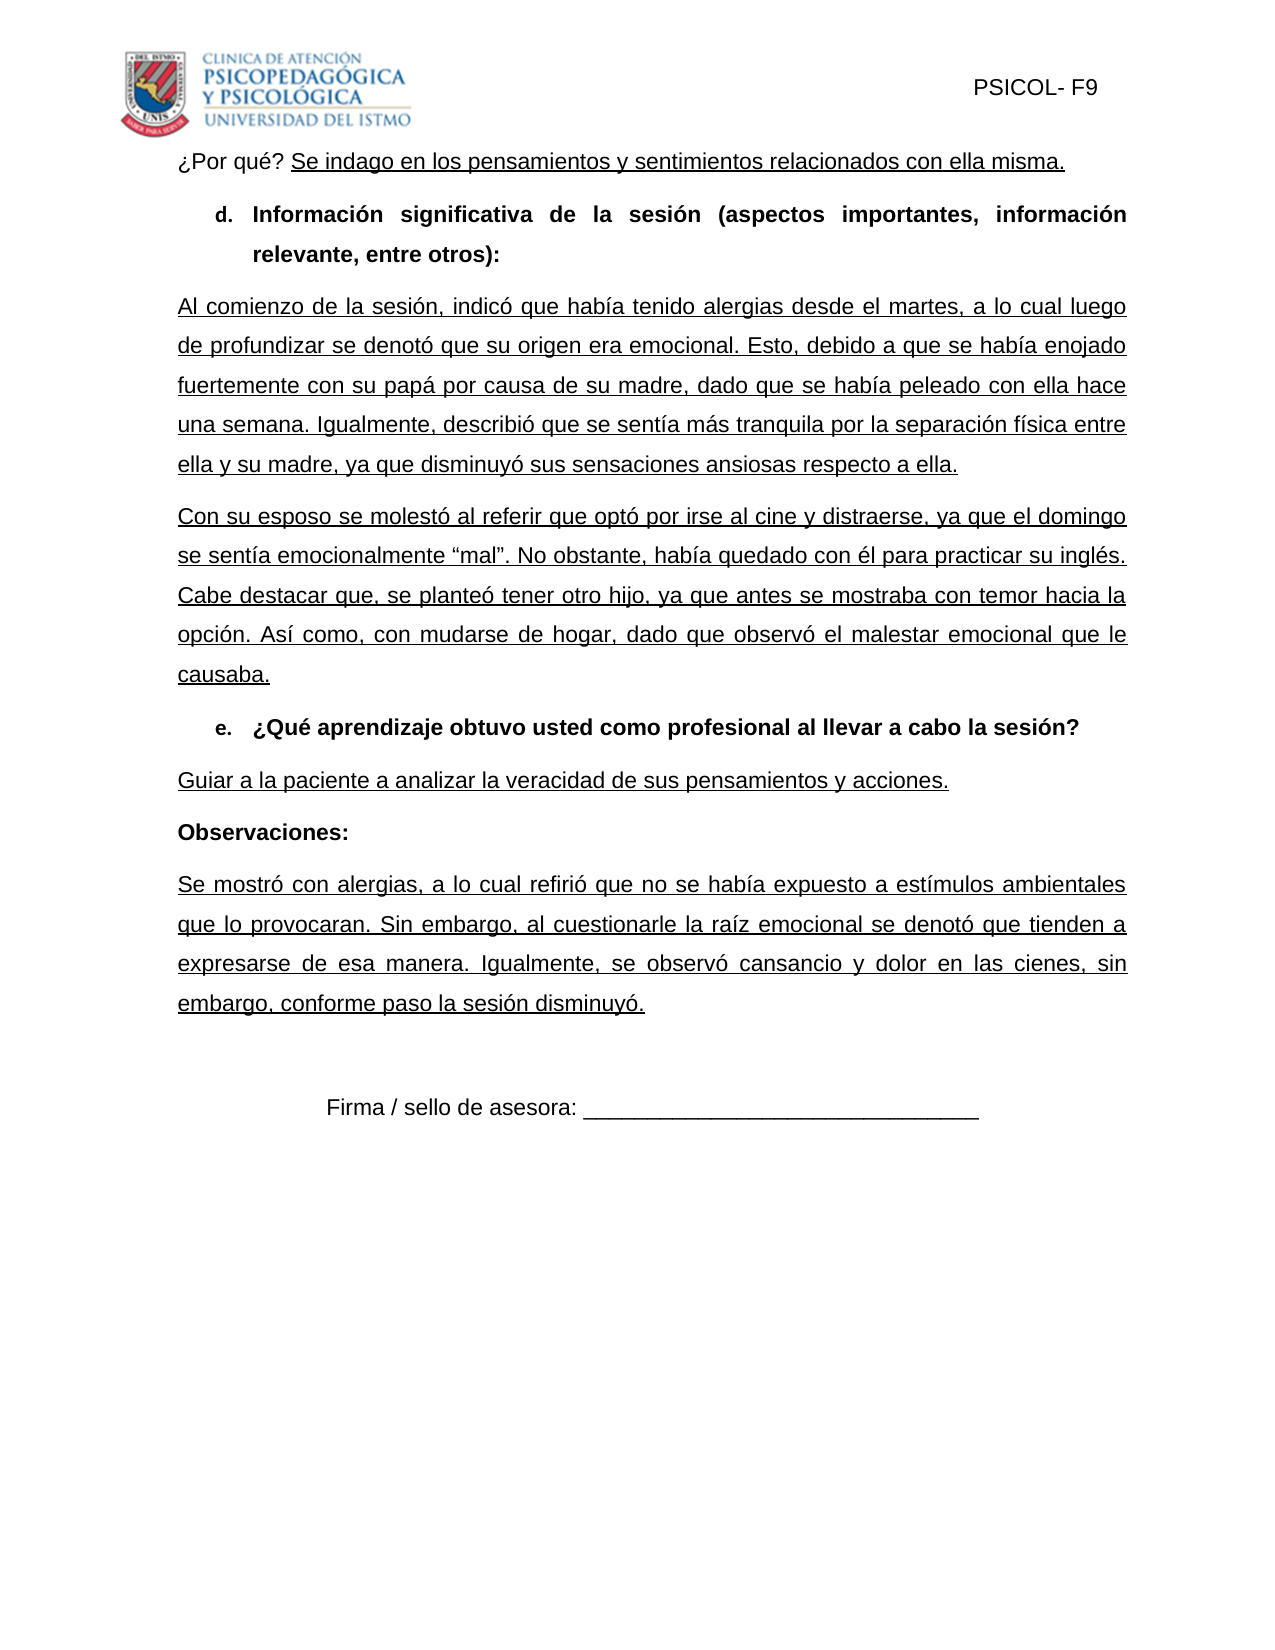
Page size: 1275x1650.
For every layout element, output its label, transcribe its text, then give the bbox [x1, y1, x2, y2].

text Al comienzo de la sesión, indicó que había tenido alergias desde el martes, a lo cual luego de profundizar se denotó que su origen era emocional. Esto, debido a que se había enojado fuertemente con su papá por causa de su madre, dado que se había peleado con ella hace una semana. Igualmente, describió que se sentía más tranquila por la separación física entre ella y su madre, ya que disminuyó sus sensaciones ansiosas respecto a ella. [177, 435, 1127, 477]
text Guiar a la paciente a analizar la veracidad de sus pensamientos y acciones. [177, 767, 1127, 793]
text Se mostró con alergias, a lo cual refirió que no se había expuesto a estímulos ambientales que lo provocaran. Sin embargo, al cuestionarle la raíz emocional se denotó que tienden a expresarse de esa manera. Igualmente, se observó cansancio y dolor en las cienes, sin embargo, conforme paso la sesión disminuyó. [177, 871, 1127, 894]
list Información significativa de la sesión (aspectos importantes, información relevante, entre otros): [215, 200, 1127, 267]
text Con su esposo se molestó al referir que optó por irse al cine y distraerse, ya que el domingo se sentía emocionalmente “mal”. No obstante, había quedado con él para practicar su inglés. Cabe destacar que, se planteó tener otro hijo, ya que antes se mostraba con temor hacia la opción. Así como, con mudarse de hogar, dado que observó el malestar emocional que le causaba. [177, 526, 1127, 565]
text Observaciones: [177, 819, 1127, 845]
text Al comienzo de la sesión, indicó que había tenido alergias desde el martes, a lo cual luego de profundizar se denotó que su origen era emocional. Esto, debido a que se había enojado fuertemente con su papá por causa de su madre, dado que se había peleado con ella hace una semana. Igualmente, describió que se sentía más tranquila por la separación física entre ella y su madre, ya que disminuyó sus sensaciones ansiosas respecto a ella. [177, 317, 1127, 355]
text Al comienzo de la sesión, indicó que había tenido alergias desde el martes, a lo cual luego de profundizar se denotó que su origen era emocional. Esto, debido a que se había enojado fuertemente con su papá por causa de su madre, dado que se había peleado con ella hace una semana. Igualmente, describió que se sentía más tranquila por la separación física entre ella y su madre, ya que disminuyó sus sensaciones ansiosas respecto a ella. [177, 356, 1127, 395]
text Al comienzo de la sesión, indicó que había tenido alergias desde el martes, a lo cual luego de profundizar se denotó que su origen era emocional. Esto, debido a que se había enojado fuertemente con su papá por causa de su madre, dado que se había peleado con ella hace una semana. Igualmente, describió que se sentía más tranquila por la separación física entre ella y su madre, ya que disminuyó sus sensaciones ansiosas respecto a ella. [177, 396, 1127, 434]
list ¿Qué aprendizaje obtuvo usted como profesional al llevar a cabo la sesión? [215, 713, 1127, 741]
text ¿Por qué? Se indago en los pensamientos y sentimientos relacionados con ella misma. [177, 148, 1127, 174]
text Se mostró con alergias, a lo cual refirió que no se había expuesto a estímulos ambientales que lo provocaran. Sin embargo, al cuestionarle la raíz emocional se denotó que tienden a expresarse de esa manera. Igualmente, se observó cansancio y dolor en las cienes, sin embargo, conforme paso la sesión disminuyó. [177, 895, 1127, 933]
text Firma / sello de asesora: _______________________________ [177, 1093, 1127, 1120]
picture [65, 20, 437, 148]
text Se mostró con alergias, a lo cual refirió que no se había expuesto a estímulos ambientales que lo provocaran. Sin embargo, al cuestionarle la raíz emocional se denotó que tienden a expresarse de esa manera. Igualmente, se observó cansancio y dolor en las cienes, sin embargo, conforme paso la sesión disminuyó. [177, 934, 1127, 973]
text Se mostró con alergias, a lo cual refirió que no se había expuesto a estímulos ambientales que lo provocaran. Sin embargo, al cuestionarle la raíz emocional se denotó que tienden a expresarse de esa manera. Igualmente, se observó cansancio y dolor en las cienes, sin embargo, conforme paso la sesión disminuyó. [177, 974, 1127, 1016]
text Con su esposo se molestó al referir que optó por irse al cine y distraerse, ya que el domingo se sentía emocionalmente “mal”. No obstante, había quedado con él para practicar su inglés. Cabe destacar que, se planteó tener otro hijo, ya que antes se mostraba con temor hacia la opción. Así como, con mudarse de hogar, dado que observó el malestar emocional que le causaba. [177, 645, 1127, 687]
text Con su esposo se molestó al referir que optó por irse al cine y distraerse, ya que el domingo se sentía emocionalmente “mal”. No obstante, había quedado con él para practicar su inglés. Cabe destacar que, se planteó tener otro hijo, ya que antes se mostraba con temor hacia la opción. Así como, con mudarse de hogar, dado que observó el malestar emocional que le causaba. [177, 566, 1127, 644]
